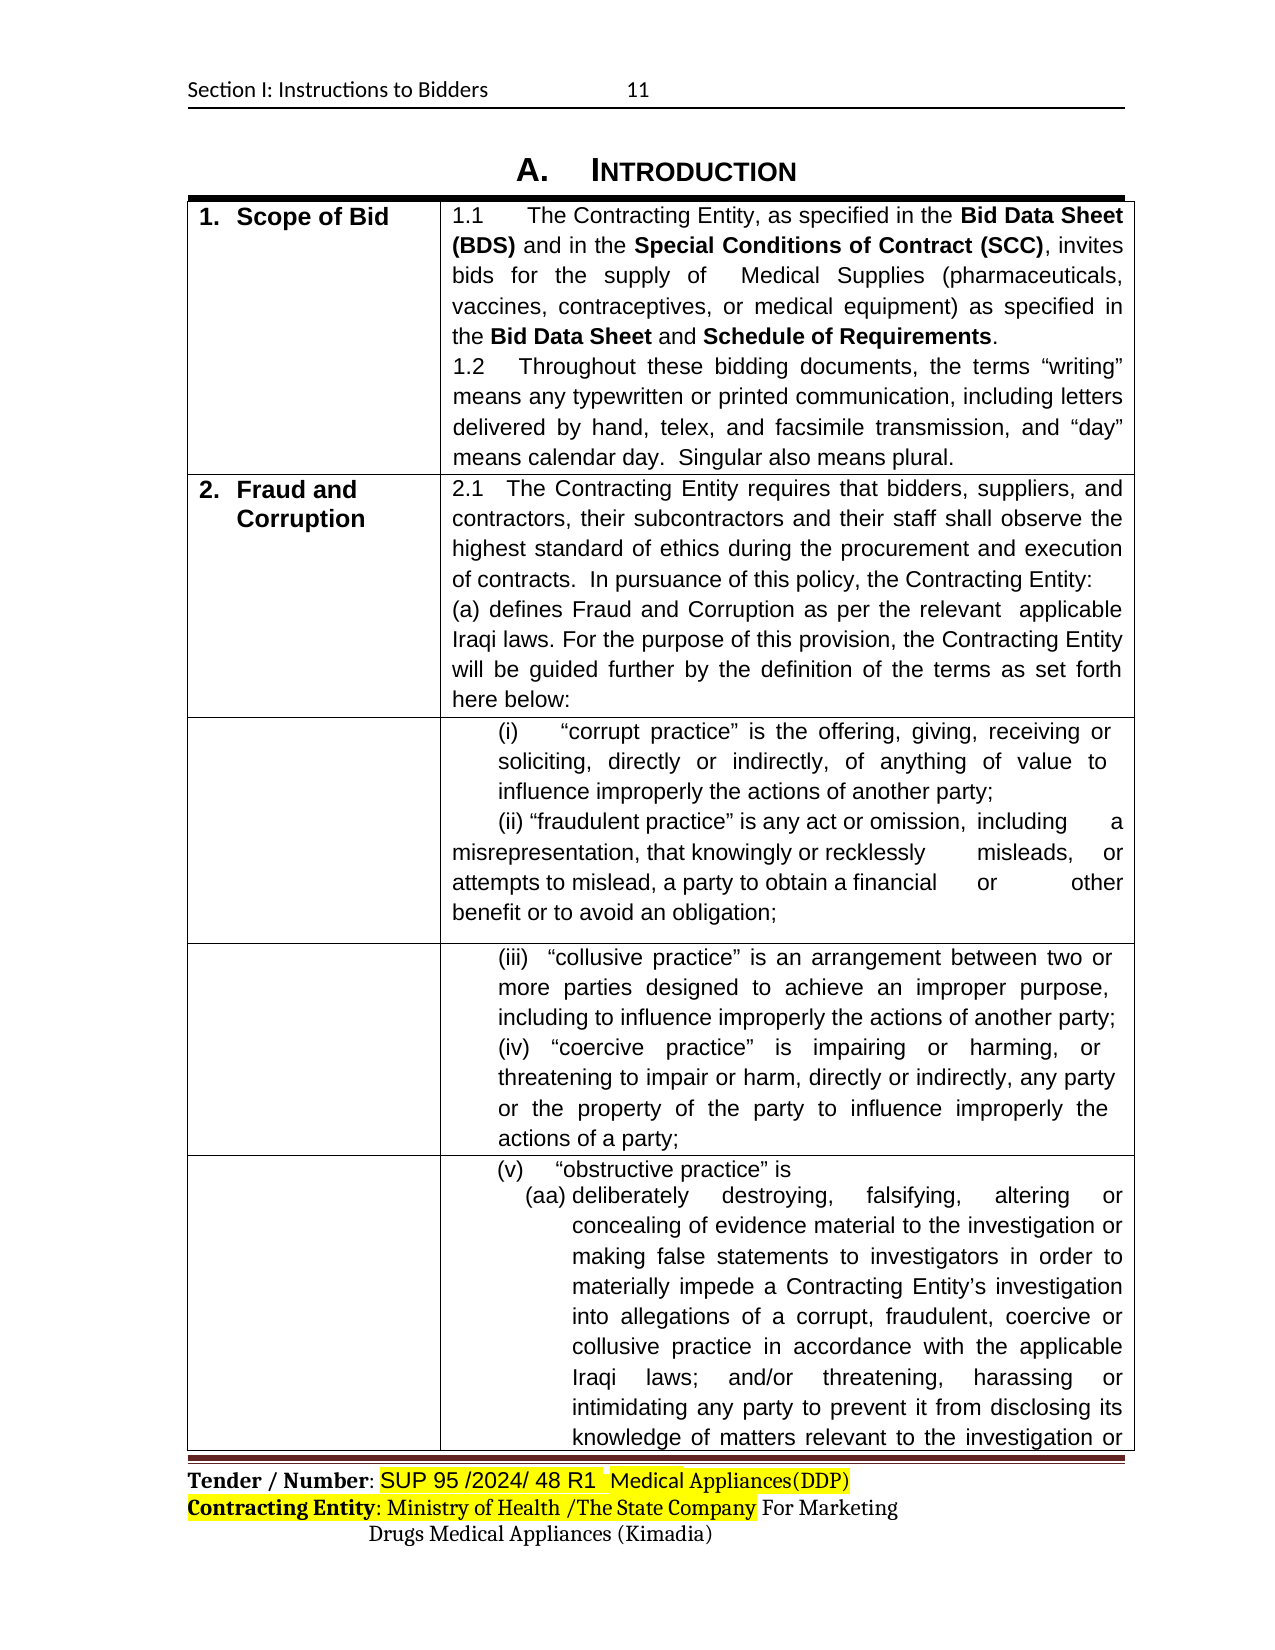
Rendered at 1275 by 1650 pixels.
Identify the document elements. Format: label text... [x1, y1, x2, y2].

table_header 1.1 The Contracting Entity, as specified in the Bid Data Sheet (BDS) and in the Special Conditions of Contract (SCC), invites bids for the supply of Medical Supplies (pharmaceuticals, vaccines, contraceptives, or medical equipment) as specified in the Bid Data Sheet and Schedule of Requirements. 1.2 Throughout these bidding documents, the terms “writing” means any typewritten or printed communication, including letters delivered by hand, telex, and facsimile transmission, and “day” means calendar day. Singular also means plural. [441, 202, 1134, 474]
table_cell [188, 944, 440, 1155]
table_cell 2.1 The Contracting Entity requires that bidders, suppliers, and contractors, their subcontractors and their staff shall observe the highest standard of ethics during the procurement and execution of contracts. In pursuance of this policy, the Contracting Entity: (a) defines Fraud and Corruption as per the relevant applicable Iraqi laws. For the purpose of this provision, the Contracting Entity will be guided further by the definition of the terms as set forth here below: [441, 475, 1134, 717]
table_cell [188, 1156, 440, 1450]
table_cell 2. Fraud and Corruption [188, 475, 440, 717]
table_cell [441, 1156, 1134, 1450]
table_cell (i) “corrupt practice” is the offering, giving, receiving or soliciting, directly or indirectly, of anything of value to influence improperly the actions of another party; (ii) “fraudulent practice” is any act or omission, including a misrepresentation, that knowingly or recklessly misleads, or attempts to mislead, a party to obtain a financial or other benefit or to avoid an obligation; [441, 718, 1134, 942]
table_cell [188, 718, 440, 942]
table_header 1. Scope of Bid [188, 202, 440, 474]
text A. Introduction [187, 150, 1125, 201]
table_cell (iii) “collusive practice” is an arrangement between two or more parties designed to achieve an improper purpose, including to influence improperly the actions of another party; (iv) “coercive practice” is impairing or harming, or threatening to impair or harm, directly or indirectly, any party or the property of the party to influence improperly the actions of a party; [441, 944, 1134, 1155]
